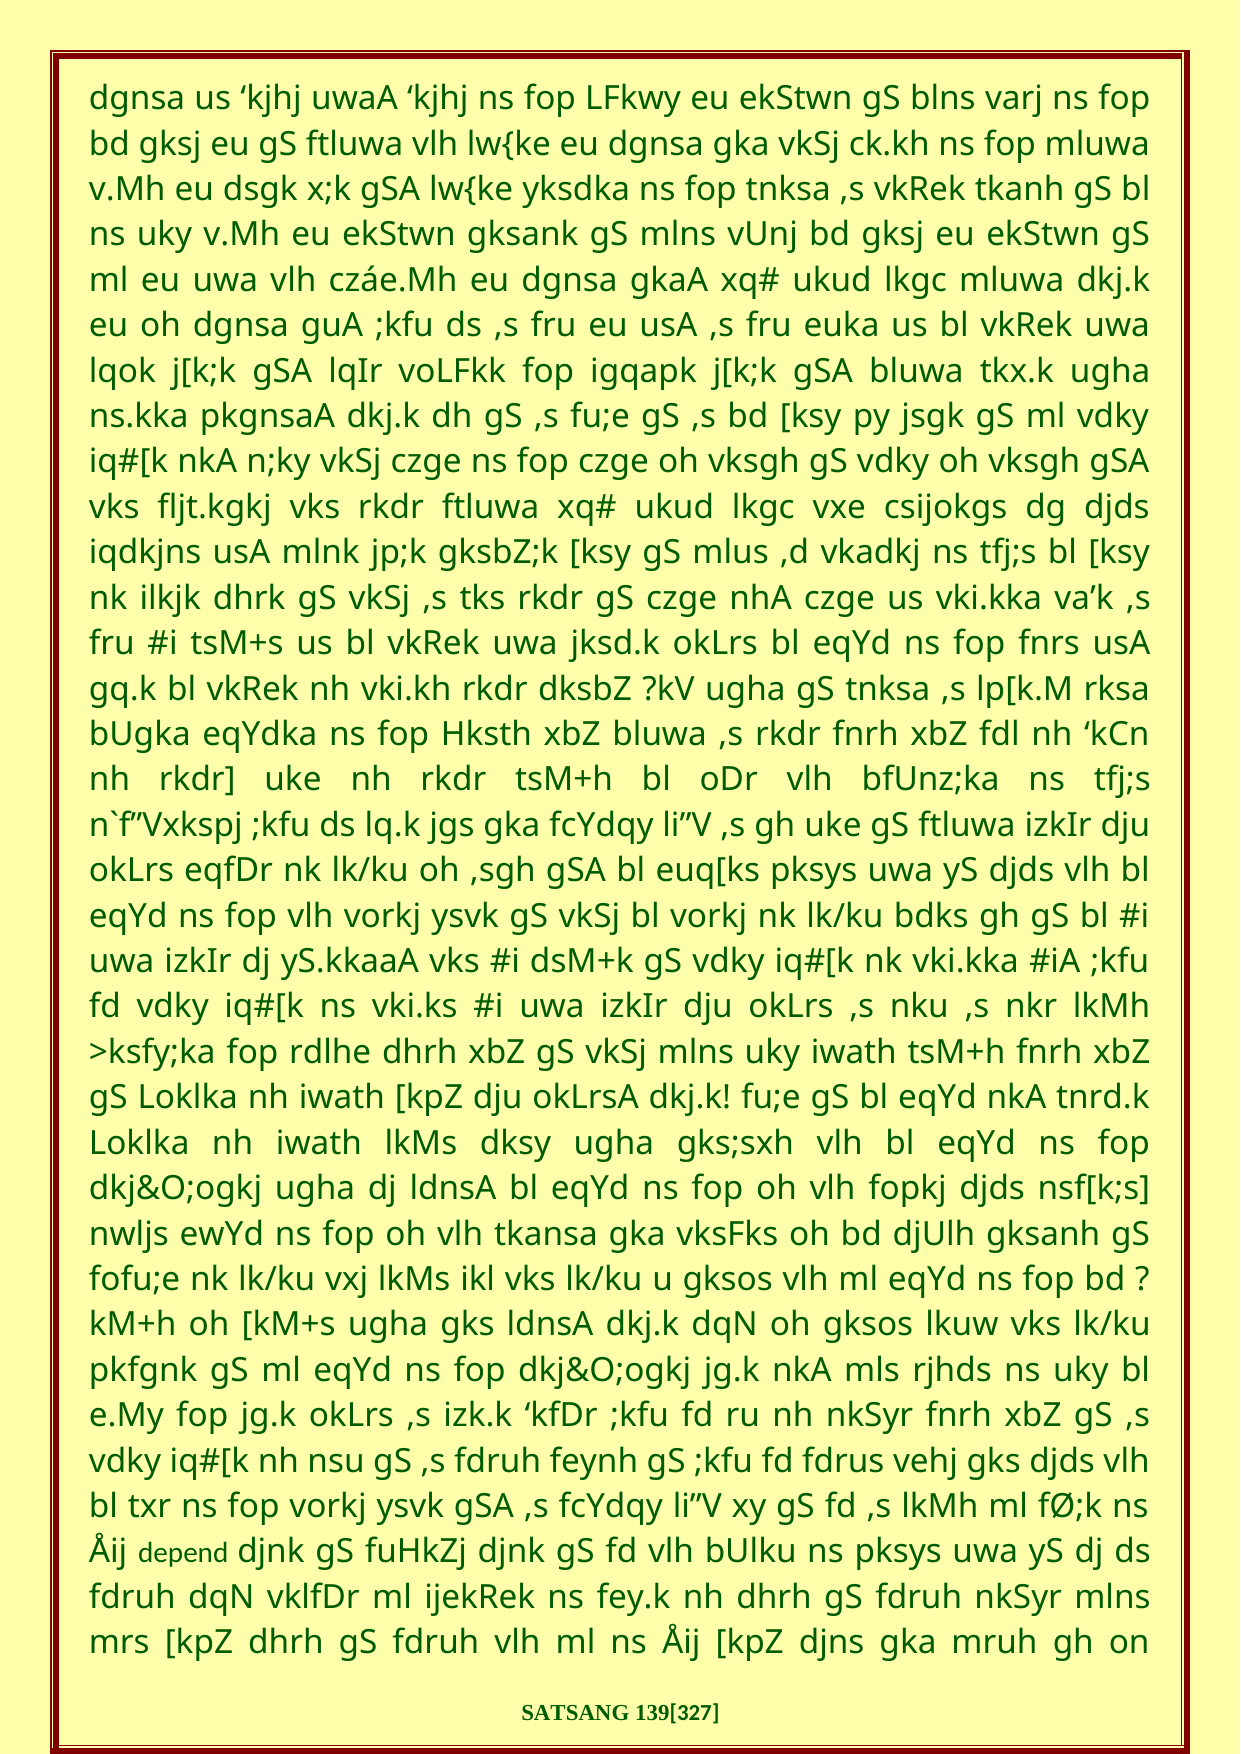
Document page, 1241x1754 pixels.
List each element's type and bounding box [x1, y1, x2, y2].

text [89, 74, 1152, 1663]
